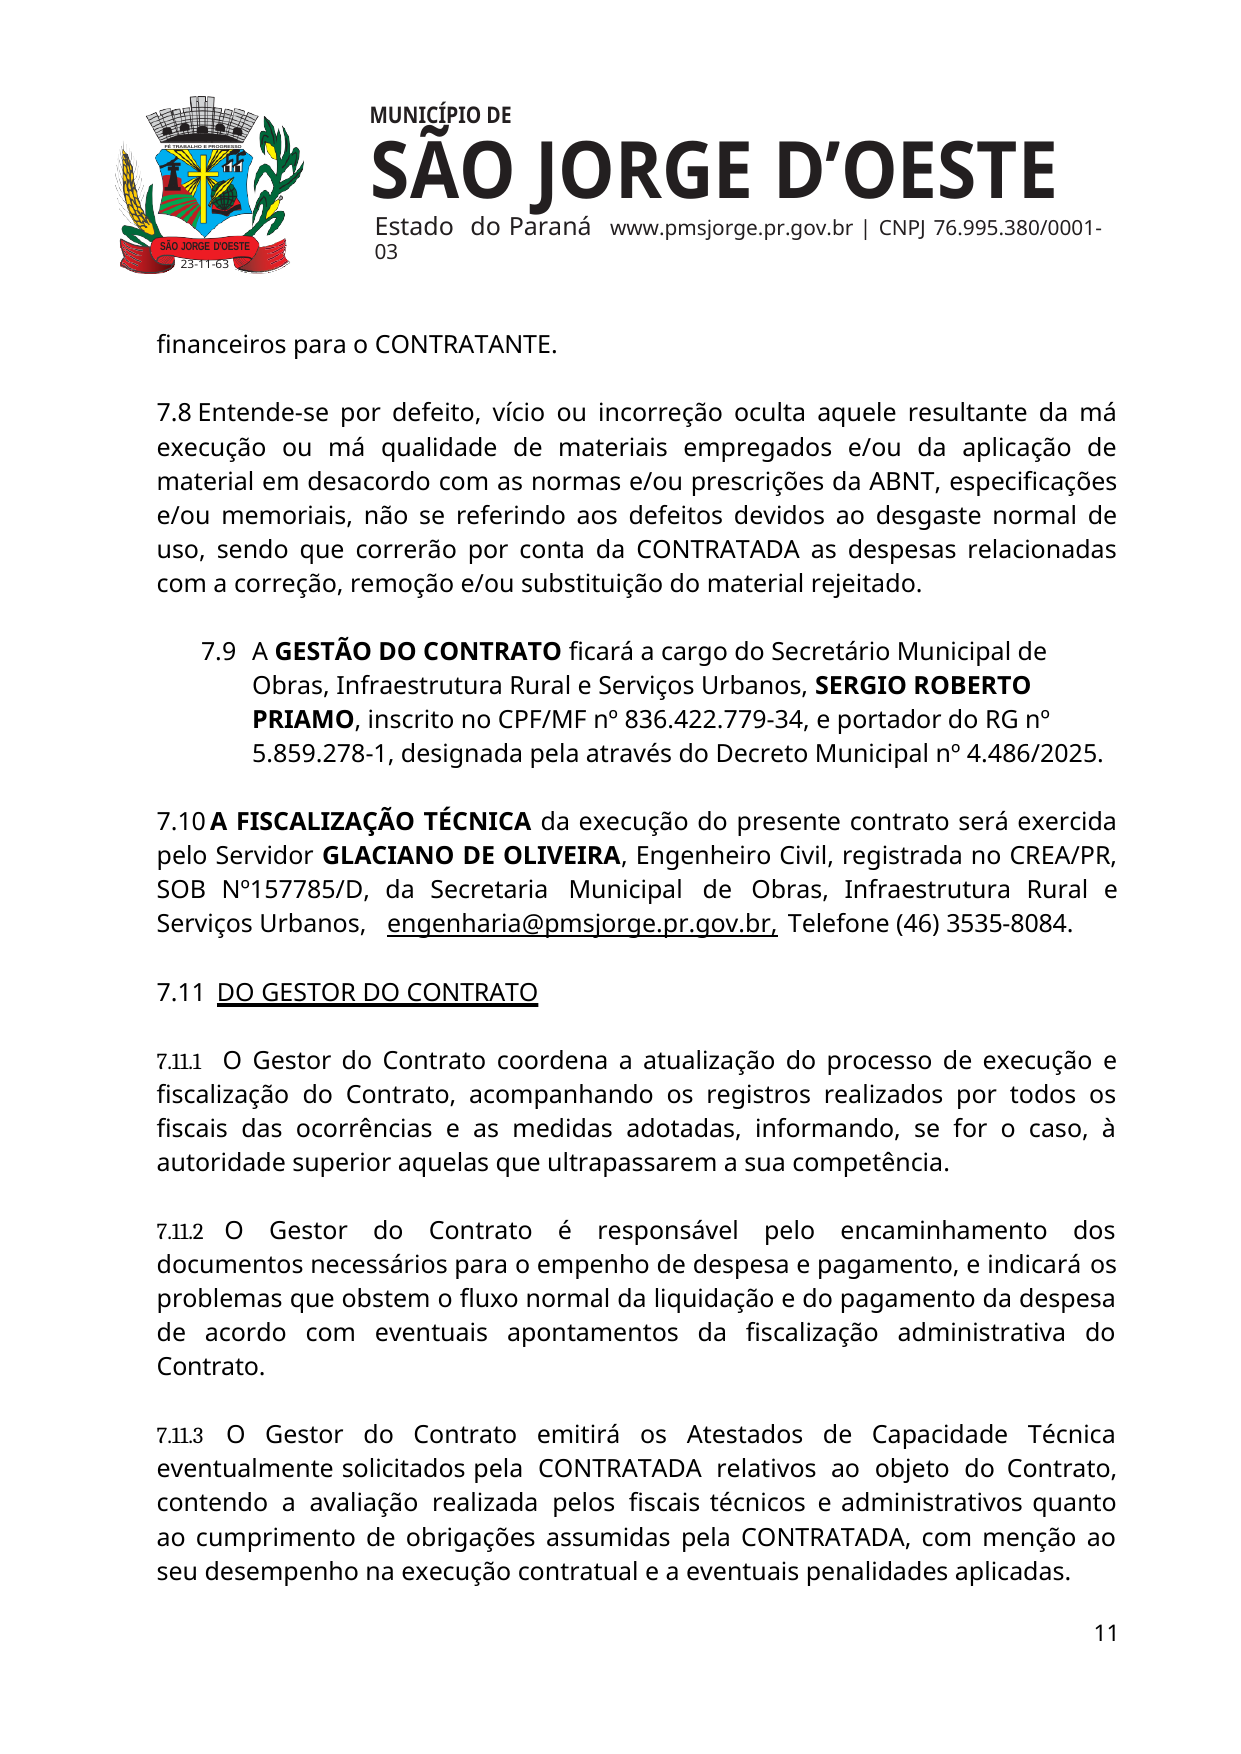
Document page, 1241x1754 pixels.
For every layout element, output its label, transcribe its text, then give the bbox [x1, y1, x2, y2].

list O Gestor do Contrato coordena a atualização do processo de execução e fiscalização do Contrato, acompanhando os registros realizados por todos os fiscais das ocorrências e as medidas adotadas, informando, se for o caso, à autoridade superior aquelas que ultrapassarem a sua competência. [156, 1042, 1117, 1178]
list A GESTÃO DO CONTRATO ficará a cargo do Secretário Municipal de Obras, Infraestrutura Rural e Serviços Urbanos, SERGIO ROBERTO PRIAMO, inscrito no CPF/MF nº 836.422.779-34, e portador do RG nº 5.859.278-1, designada pela através do Decreto Municipal nº 4.486/2025. [201, 633, 1118, 770]
list O Gestor do Contrato é responsável pelo encaminhamento dos documentos necessários para o empenho de despesa e pagamento, e indicará os problemas que obstem o fluxo normal da liquidação e do pagamento da despesa de acordo com eventuais apontamentos da fiscalização administrativa do Contrato. [156, 1213, 1117, 1383]
list DO GESTOR DO CONTRATO [156, 974, 1119, 1008]
list Entende-se por defeito, vício ou incorreção oculta aquele resultante da má execução ou má qualidade de materiais empregados e/ou da aplicação de material em desacordo com as normas e/ou prescrições da ABNT, especificações e/ou memoriais, não se referindo aos defeitos devidos ao desgaste normal de uso, sendo que correrão por conta da CONTRATADA as despesas relacionadas com a correção, remoção e/ou substituição do material rejeitado. [156, 395, 1118, 599]
picture [115, 96, 304, 274]
list A FISCALIZAÇÃO TÉCNICA da execução do presente contrato será exercida pelo Servidor GLACIANO DE OLIVEIRA, Engenheiro Civil, registrada no CREA/PR, SOB Nº157785/D, da Secretaria Municipal de Obras, Infraestrutura Rural e Serviços Urbanos, engenharia@pmsjorge.pr.gov.br, Telefone (46) 3535-8084. [156, 804, 1118, 940]
list O Gestor do Contrato emitirá os Atestados de Capacidade Técnica eventualmente solicitados pela CONTRATADA relativos ao objeto do Contrato, contendo a avaliação realizada pelos fiscais técnicos e administrativos quanto ao cumprimento de obrigações assumidas pela CONTRATADA, com menção ao seu desempenho na execução contratual e a eventuais penalidades aplicadas. [156, 1417, 1117, 1587]
